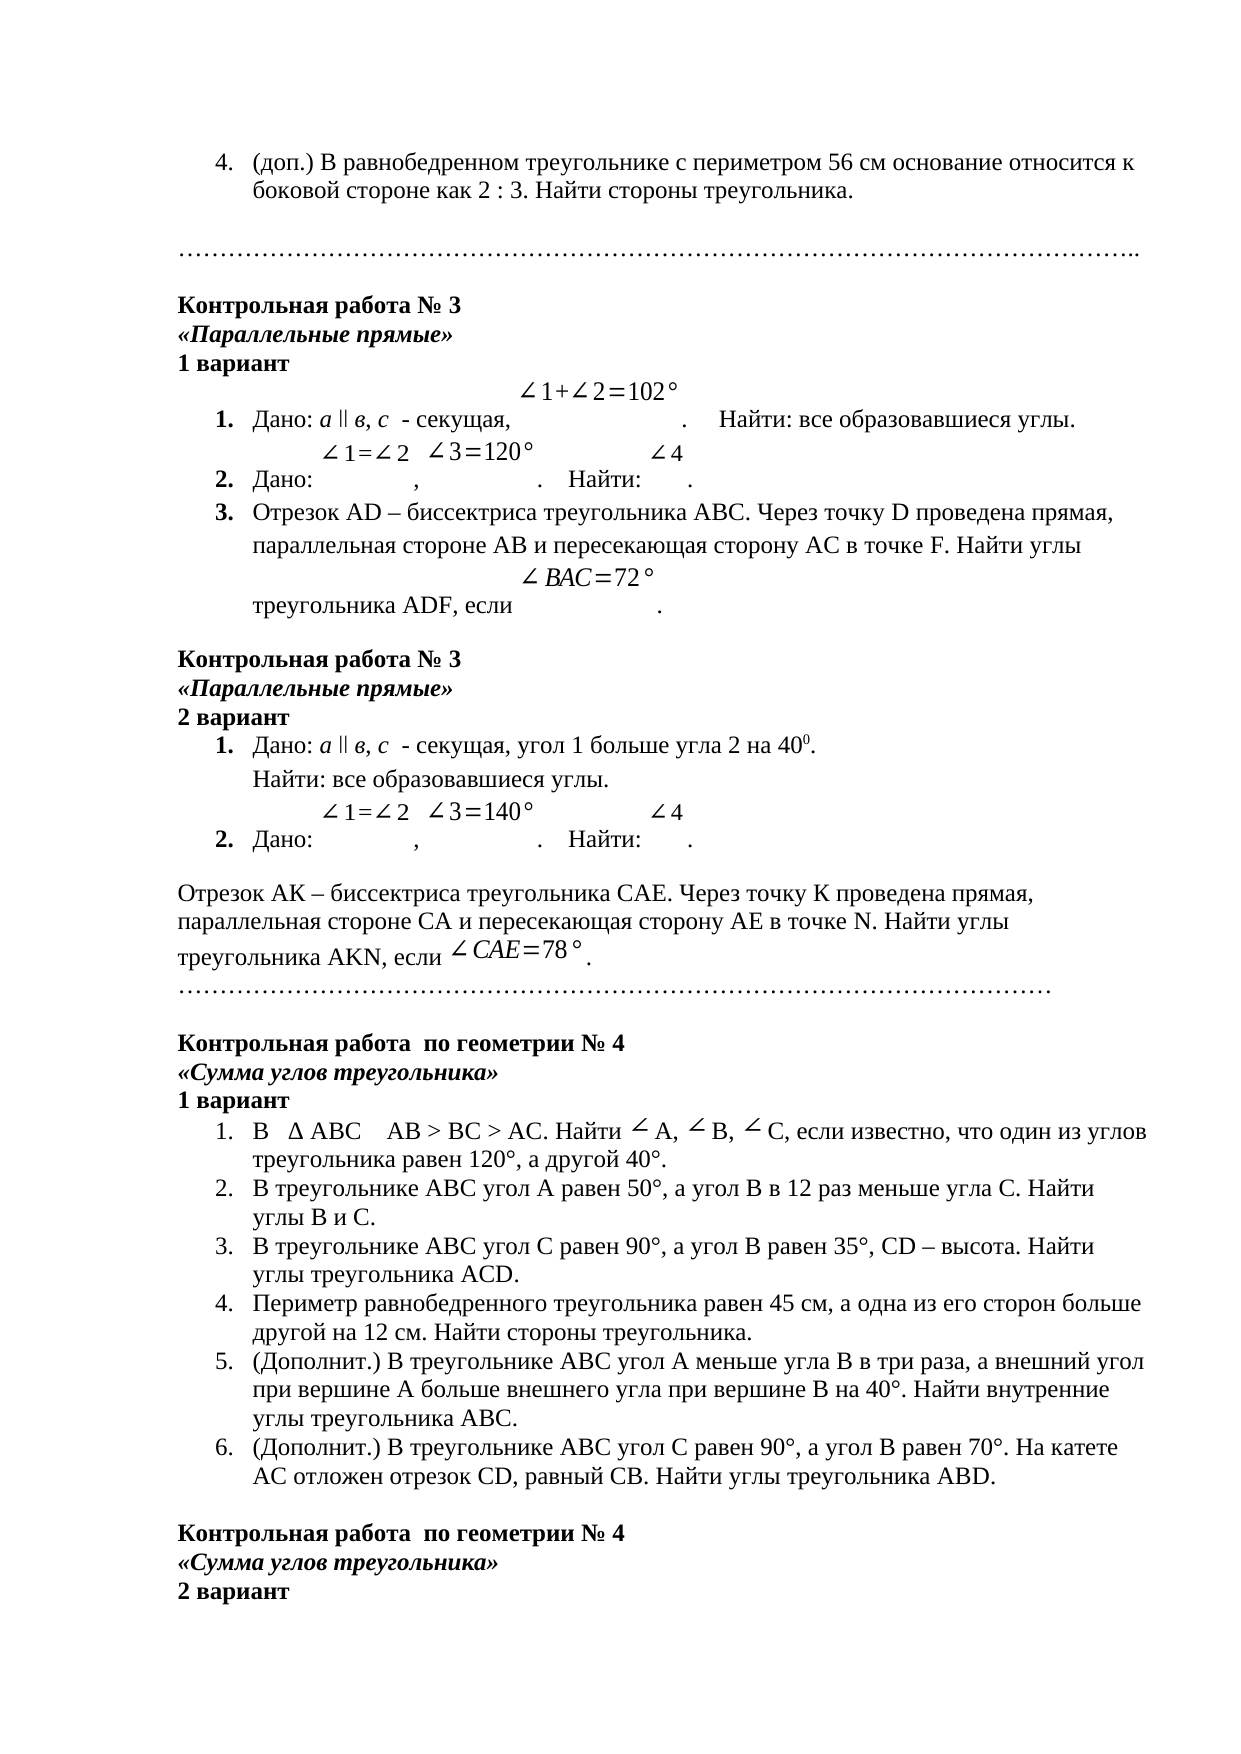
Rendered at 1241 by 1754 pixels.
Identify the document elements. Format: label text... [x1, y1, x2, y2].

list Дано: а ǀǀ в, с - секущая, . Найти: все образовавшиеся углы. [215, 377, 1152, 433]
list В Δ АВС АВ > BC > AC. Найти А, В, С, если известно, что один из углов треугольника равен 120°, а другой 40°. [215, 1114, 1152, 1173]
text Контрольная работа № 3 [177, 291, 1152, 319]
list Дано: а ǀǀ в, с - секущая, угол 1 больше угла 2 на 400. Найти: все образовавшиеся углы. [215, 731, 1152, 792]
list (доп.) В равнобедренном треугольнике с периметром 56 см основание относится к боковой стороне как 2 : 3. Найти стороны треугольника. [215, 147, 1152, 204]
text 1 вариант [177, 348, 1152, 377]
text Отрезок AК – биссектриса треугольника САЕ. Через точку К проведена прямая, параллельная стороне СА и пересекающая сторону АЕ в точке N. Найти углы треугольника AKN, если .…………………………………………………………………………………………… [177, 878, 1152, 999]
text 2 вариант [177, 1576, 1152, 1604]
text «Параллельные прямые» [177, 673, 1152, 702]
list Отрезок AD – биссектриса треугольника АВС. Через точку D проведена прямая, параллельная стороне АВ и пересекающая сторону АС в точке F. Найти углы треугольника ADF, если . [215, 497, 1152, 619]
list Дано: , . Найти: . [215, 797, 1152, 853]
list Периметр равнобедренного треугольника равен 45 см, а одна из его сторон больше другой на 12 см. Найти стороны треугольника. [215, 1288, 1152, 1346]
text «Сумма углов треугольника» [177, 1547, 1152, 1576]
list Дано: , . Найти: . [215, 437, 1152, 493]
text …………………………………………………………………………………………………….. [177, 233, 1152, 262]
text Контрольная работа по геометрии № 4 [177, 1518, 1152, 1547]
list В треугольнике АВС угол А равен 50°, а угол В в 12 раз меньше угла С. Найти углы В и С. [215, 1173, 1152, 1231]
list (Дополнит.) В треугольнике АВС угол С равен 90°, а угол В равен 70°. На катете АС отложен отрезок CD, равный СВ. Найти углы треугольника АВD. [215, 1432, 1152, 1489]
text 1 вариант [177, 1085, 1152, 1114]
text 2 вариант [177, 702, 1152, 731]
text Контрольная работа по геометрии № 4 [177, 1028, 1152, 1057]
text «Параллельные прямые» [177, 319, 1152, 348]
text Контрольная работа № 3 [177, 644, 1152, 673]
list В треугольнике АВС угол С равен 90°, а угол В равен 35°, CD – высота. Найти углы треугольника ACD. [215, 1231, 1152, 1288]
text «Сумма углов треугольника» [177, 1057, 1152, 1085]
